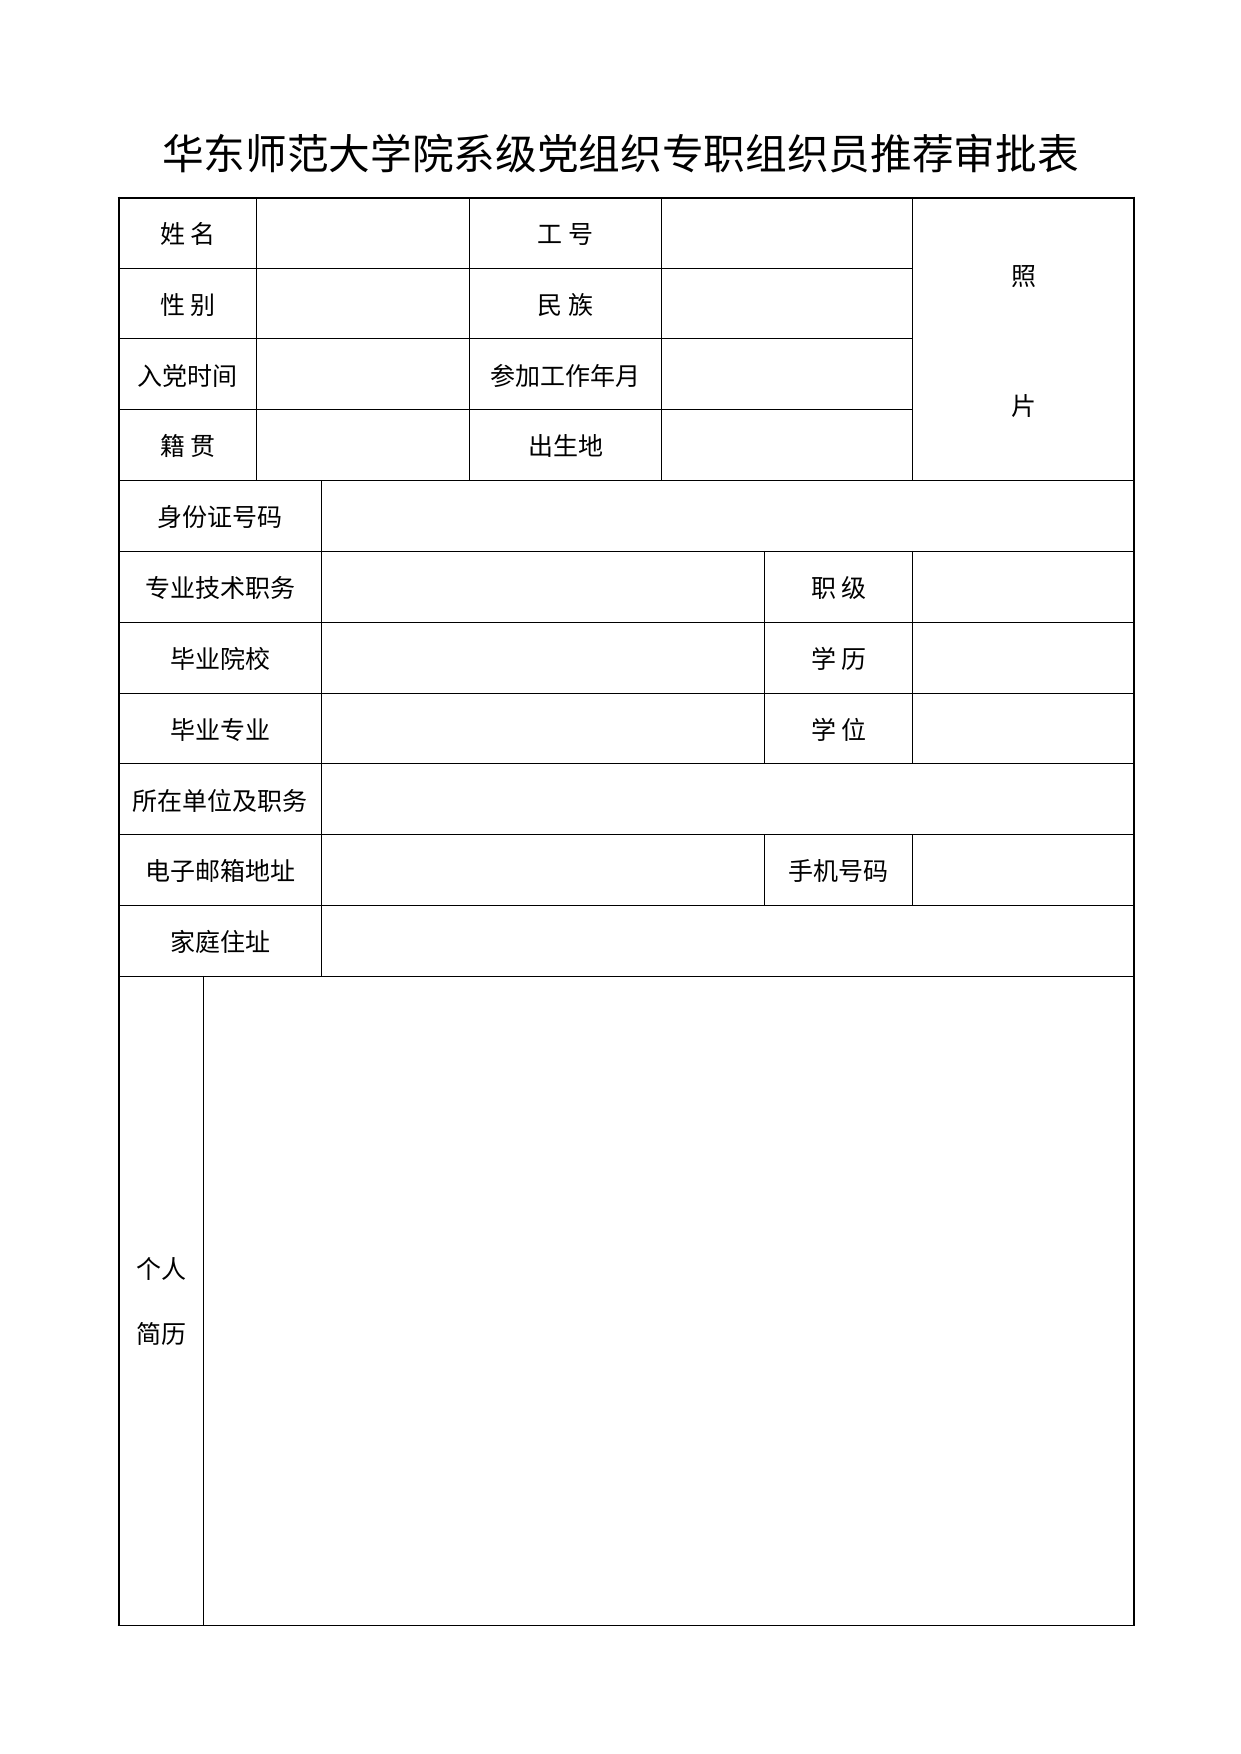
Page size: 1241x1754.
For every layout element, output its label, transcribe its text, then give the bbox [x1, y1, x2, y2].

table_header [662, 199, 912, 267]
table_cell [913, 694, 1133, 763]
table_cell [913, 623, 1133, 692]
table_cell [913, 552, 1133, 622]
table_cell [662, 269, 912, 338]
table_cell 个人 简历 [120, 977, 203, 1624]
table_cell 毕业专业 [120, 694, 321, 763]
table_cell 手机号码 [765, 835, 912, 905]
table_header 姓 名 [120, 199, 256, 267]
table_cell 籍 贯 [120, 410, 256, 480]
table_cell 入党时间 [120, 339, 256, 409]
table_cell 职 级 [765, 552, 912, 622]
table_header 照 片 [913, 199, 1133, 480]
table_cell [913, 835, 1133, 905]
table_cell [322, 481, 1133, 551]
table_header [257, 199, 469, 267]
table_cell 专业技术职务 [120, 552, 321, 622]
table_cell 电子邮箱地址 [120, 835, 321, 905]
table_cell 民 族 [470, 269, 661, 338]
table_cell 学 历 [765, 623, 912, 692]
text 华东师范大学院系级党组织专职组织员推荐审批表 [130, 119, 1110, 184]
table_cell 身份证号码 [120, 481, 321, 551]
table_cell [322, 552, 764, 622]
table_cell [322, 835, 764, 905]
table_cell [257, 410, 469, 480]
table_cell [257, 269, 469, 338]
table_cell 所在单位及职务 [120, 764, 321, 834]
table_cell 性 别 [120, 269, 256, 338]
table_cell [322, 764, 1133, 834]
table_cell [322, 694, 764, 763]
table_cell 出生地 [470, 410, 661, 480]
table_cell [204, 977, 1133, 1624]
table_header 工 号 [470, 199, 661, 267]
table_cell 参加工作年月 [470, 339, 661, 409]
table_cell 毕业院校 [120, 623, 321, 692]
table_cell [662, 410, 912, 480]
table_cell [257, 339, 469, 409]
table_cell 学 位 [765, 694, 912, 763]
table_cell [662, 339, 912, 409]
table_cell [322, 623, 764, 692]
table_cell 家庭住址 [120, 906, 321, 976]
table_cell [322, 906, 1133, 976]
